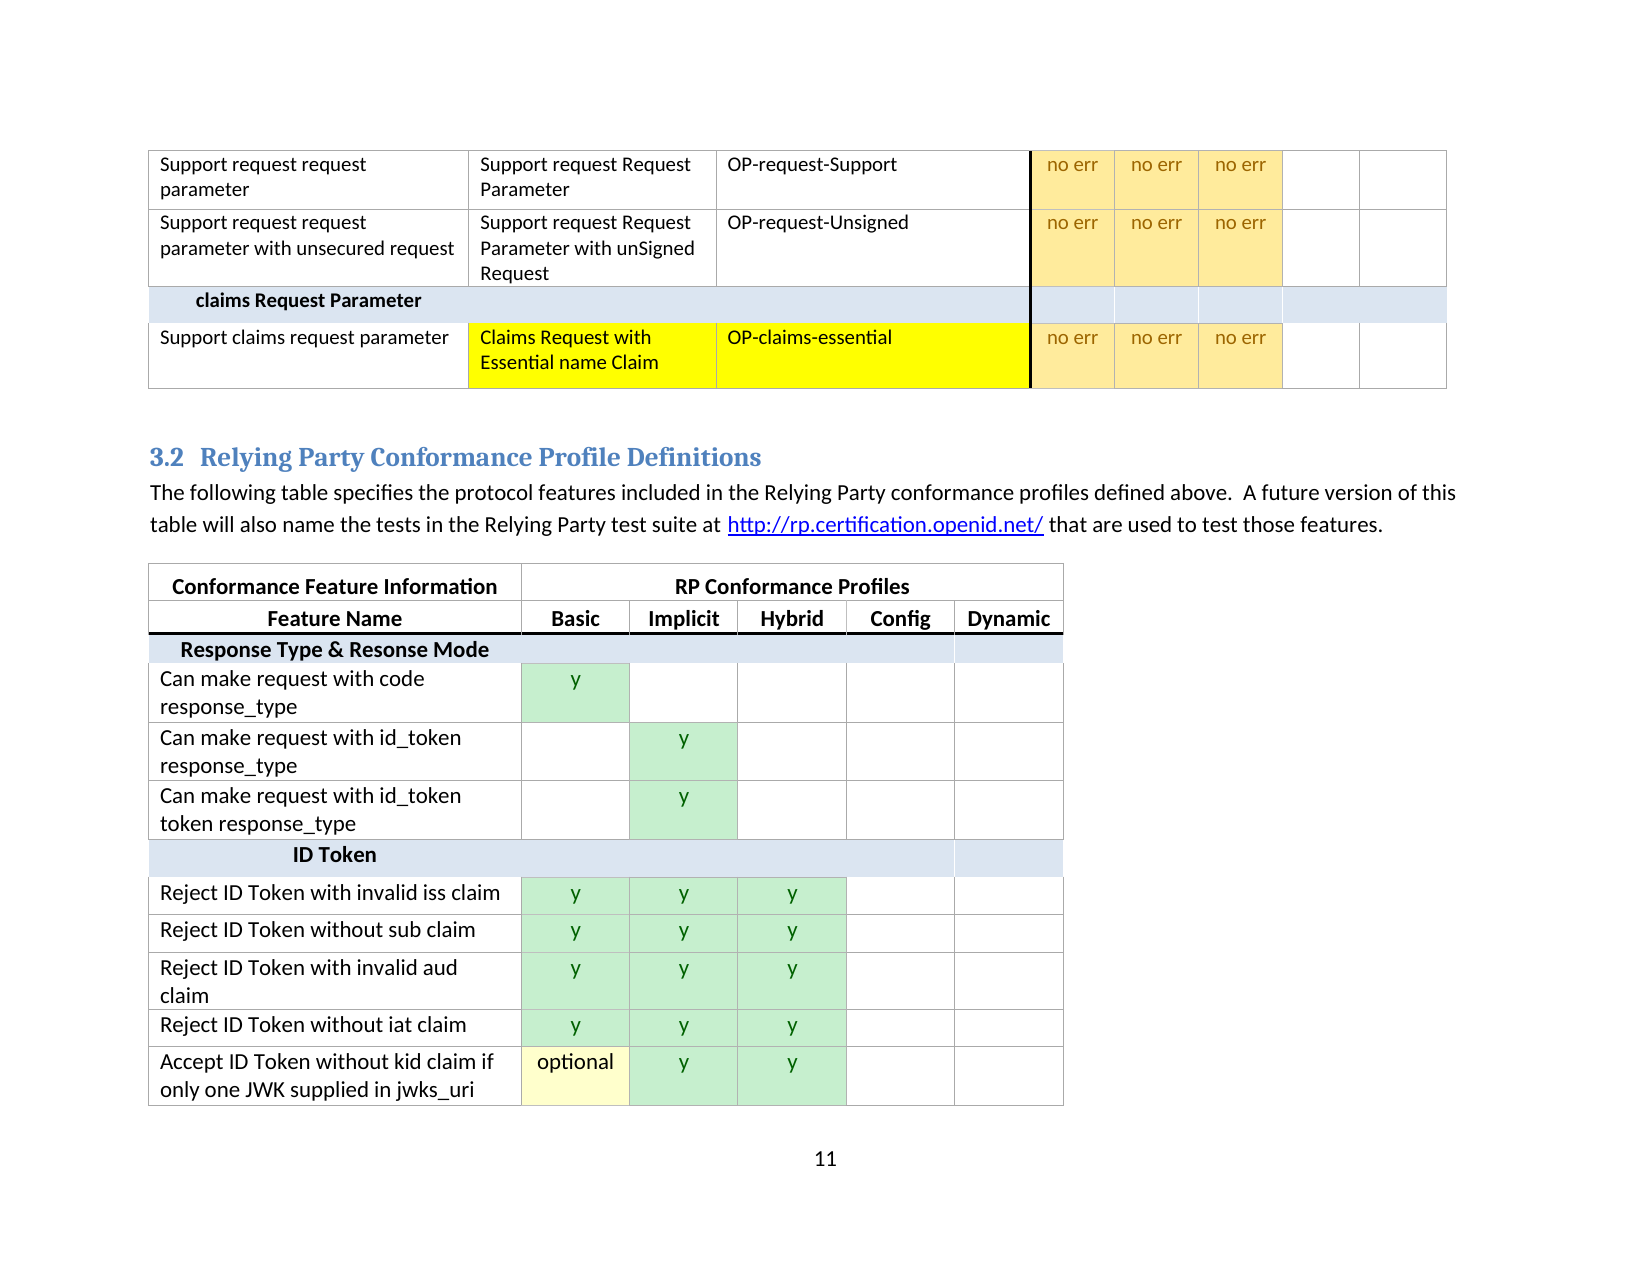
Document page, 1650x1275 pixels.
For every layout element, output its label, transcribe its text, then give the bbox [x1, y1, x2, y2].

table_cell [955, 840, 1063, 877]
table_cell [847, 1047, 954, 1105]
table_cell [469, 287, 716, 323]
table_cell y [630, 723, 737, 780]
table_cell OP-request-Support [717, 151, 1029, 209]
table_cell y [630, 878, 737, 914]
table_cell [1199, 287, 1282, 323]
table_cell Reject ID Token without iat claim [149, 1010, 521, 1046]
table_cell y [738, 1047, 846, 1105]
table_cell [847, 1010, 954, 1046]
table_cell no err [1199, 324, 1282, 388]
table_cell [846, 840, 954, 877]
table_cell [847, 723, 954, 780]
table_cell Reject ID Token with invalid iss claim [149, 877, 521, 914]
table_cell [716, 287, 1029, 323]
table_cell [955, 953, 1063, 1009]
table_cell Support request Request Parameter with unSigned Request [469, 210, 716, 286]
table_cell y [522, 915, 629, 952]
table_cell Hybrid [738, 601, 846, 632]
table_cell [738, 635, 846, 663]
table_cell Can make request with id_token token response_type [149, 781, 521, 839]
table_cell y [630, 1010, 737, 1046]
table_cell [955, 635, 1063, 663]
table_cell Support request request parameter [149, 151, 468, 209]
table_cell y [522, 664, 629, 722]
table_cell optional [522, 1047, 629, 1105]
table_cell y [630, 915, 737, 952]
table_cell Claims Request with Essential name Claim [469, 323, 716, 388]
table_cell Support request Request Parameter [469, 151, 716, 209]
table_cell y [522, 1010, 629, 1046]
table_cell [955, 663, 1063, 722]
table_cell Can make request with id_token response_type [149, 723, 521, 780]
table_cell [955, 781, 1063, 839]
table_cell [521, 840, 630, 877]
table_cell Accept ID Token without kid claim if only one JWK supplied in jwks_uri [149, 1047, 521, 1105]
table_cell [847, 663, 954, 722]
table_cell [847, 915, 954, 952]
table_cell [1359, 287, 1447, 323]
table_cell [1360, 210, 1446, 286]
table_cell [1283, 210, 1359, 286]
table_cell y [738, 915, 846, 952]
table_cell [846, 635, 954, 663]
table_cell [1360, 151, 1446, 209]
table_header Conformance Feature Information [149, 564, 521, 600]
table_cell Config [847, 601, 954, 632]
table_cell [1283, 287, 1359, 323]
table_cell y [522, 953, 629, 1009]
text The following table specifies the protocol features included in the Relying Party conformance profiles defined above. A future version of this table will also name the tests in the Relying Party test suite at http://rp.certification.openid.net/ that are used to test those features. [150, 478, 1500, 538]
table_cell Reject ID Token with invalid aud claim [149, 953, 521, 1009]
table_cell Dynamic [955, 601, 1063, 632]
table_cell [521, 635, 630, 663]
table_cell Feature Name [149, 601, 521, 632]
table_cell [1115, 287, 1198, 323]
table_cell [630, 635, 738, 663]
table_cell y [738, 1010, 846, 1046]
table_cell ID Token [149, 840, 521, 877]
table_header RP Conformance Profiles [522, 564, 1063, 600]
table_cell Can make request with code response_type [149, 663, 521, 722]
table_cell Implicit [630, 601, 737, 632]
table_cell y [630, 1047, 737, 1105]
table_cell [955, 723, 1063, 780]
table_cell [955, 1010, 1063, 1046]
table_cell [630, 663, 737, 722]
table_cell no err [1115, 151, 1198, 209]
table_cell [522, 781, 629, 839]
table_cell [955, 877, 1063, 914]
table_cell y [738, 878, 846, 914]
table_cell claims Request Parameter [149, 287, 469, 323]
table_cell [1032, 287, 1114, 323]
table_cell OP-request-Unsigned [717, 210, 1029, 286]
table_cell no err [1032, 210, 1114, 286]
table_cell y [738, 953, 846, 1009]
table_cell no err [1032, 324, 1114, 388]
table_cell y [522, 878, 629, 914]
table_cell Reject ID Token without sub claim [149, 915, 521, 952]
table_cell no err [1115, 210, 1198, 286]
table_cell [738, 840, 846, 877]
table_cell [738, 663, 846, 722]
table_cell OP-claims-essential [717, 323, 1029, 388]
table_cell [1360, 323, 1446, 388]
table_cell no err [1115, 324, 1198, 388]
table_cell [955, 1047, 1063, 1105]
table_cell Response Type & Resonse Mode [149, 635, 521, 663]
table_cell y [630, 953, 737, 1009]
table_cell [847, 781, 954, 839]
table_cell Support claims request parameter [149, 323, 468, 388]
table_cell [630, 840, 738, 877]
table_cell no err [1199, 210, 1282, 286]
table_cell [847, 877, 954, 914]
table_cell no err [1199, 151, 1282, 209]
table_cell [738, 723, 846, 780]
table_cell [1283, 323, 1359, 388]
table_cell Support request request parameter with unsecured request [149, 210, 468, 286]
table_cell [955, 915, 1063, 952]
table_cell Basic [522, 601, 629, 632]
table_cell [1283, 151, 1359, 209]
table_cell [522, 723, 629, 780]
table_cell [847, 953, 954, 1009]
subtitle Relying Party Conformance Profile Definitions [150, 442, 1500, 473]
table_cell no err [1032, 151, 1114, 209]
table_cell y [630, 781, 737, 839]
table_cell [738, 781, 846, 839]
